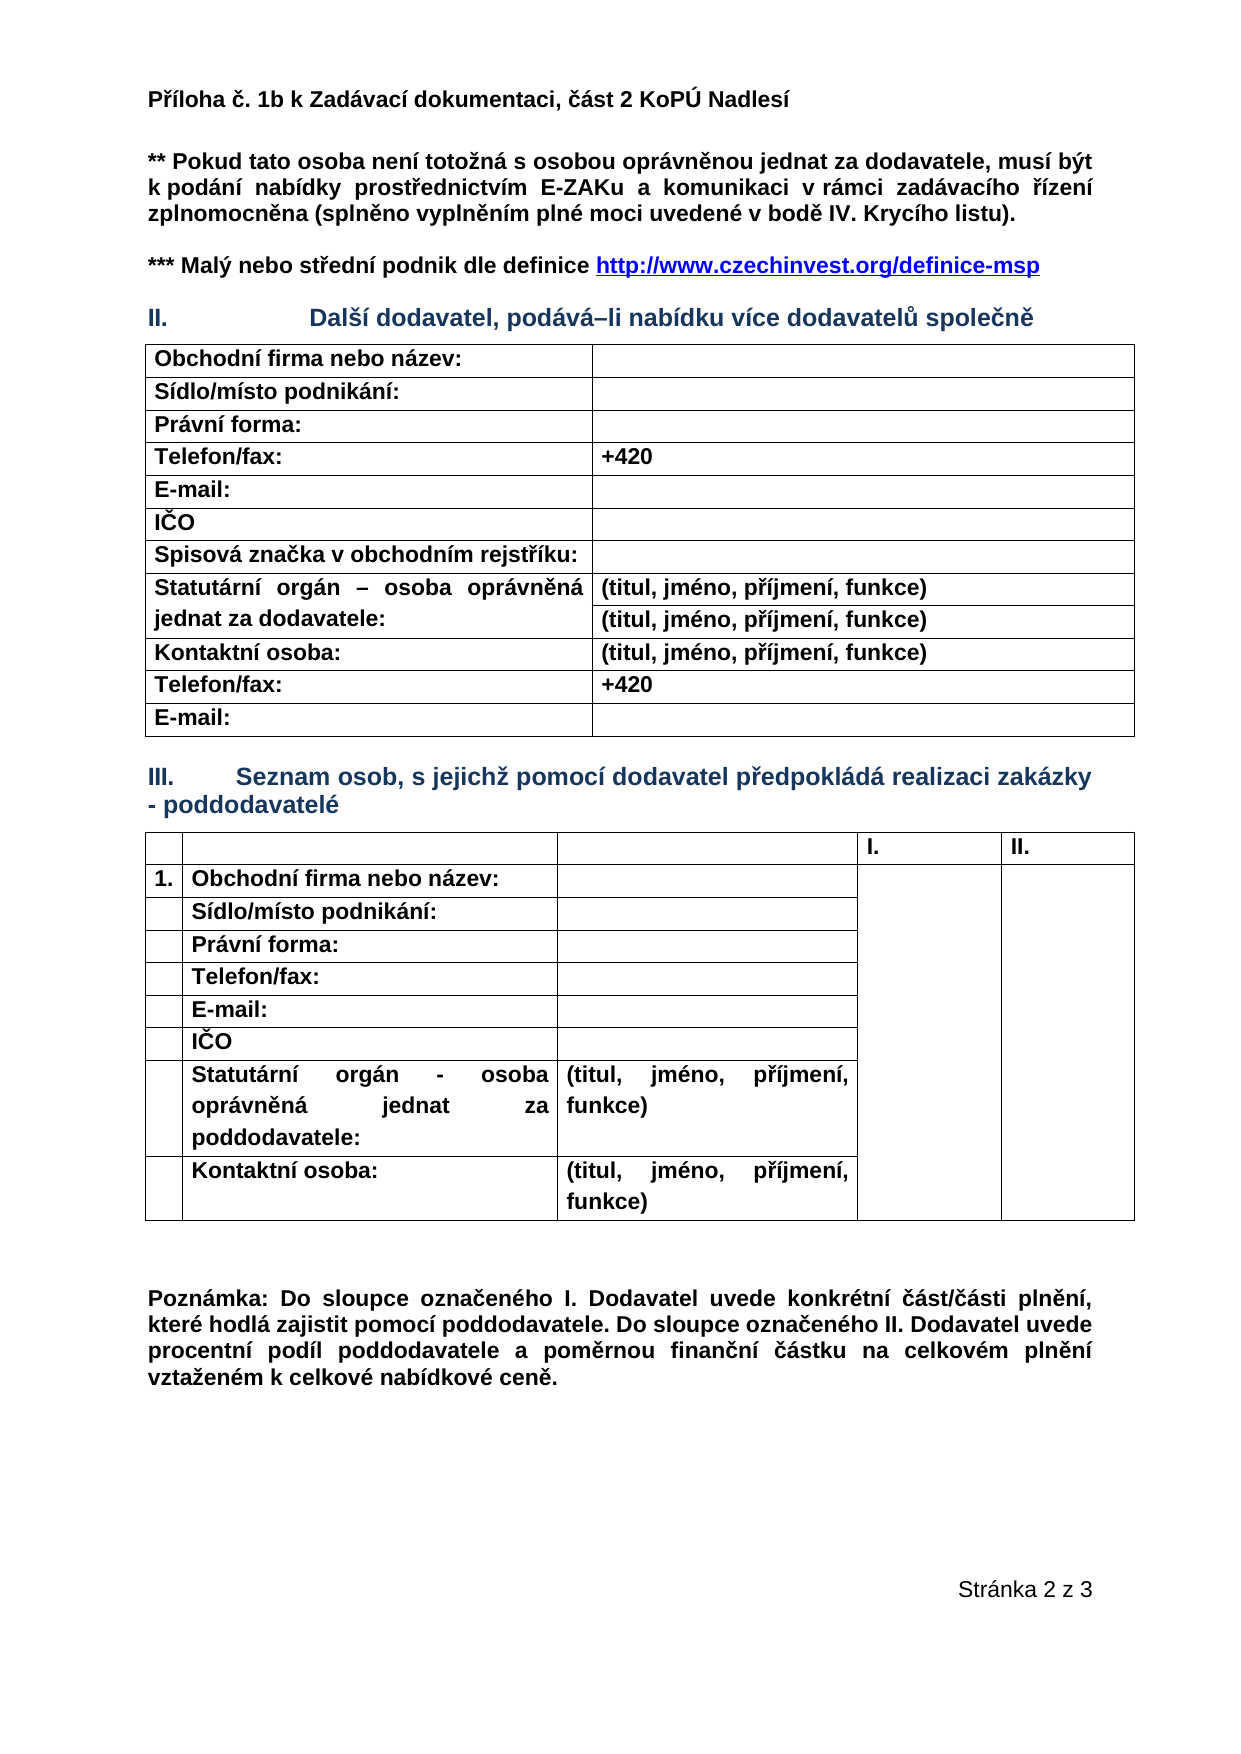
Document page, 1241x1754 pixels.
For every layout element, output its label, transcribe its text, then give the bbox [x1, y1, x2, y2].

table_header [183, 833, 557, 864]
table_cell Sídlo/místo podnikání: [183, 898, 557, 929]
table_cell Právní forma: [146, 411, 592, 442]
table_cell [558, 996, 857, 1027]
table_cell [146, 963, 182, 995]
table_cell [558, 898, 857, 929]
table_cell [593, 541, 1134, 573]
table_cell E-mail: [146, 704, 592, 736]
table_cell [858, 865, 1001, 1220]
table_cell (titul, jméno, příjmení, funkce) [593, 639, 1134, 670]
table_cell Telefon/fax: [146, 671, 592, 703]
table_cell [593, 411, 1134, 442]
table_cell [558, 931, 857, 962]
table_cell IČO [183, 1028, 557, 1060]
table_cell Kontaktní osoba: [183, 1157, 557, 1220]
table_cell (titul, jméno, příjmení, funkce) [593, 574, 1134, 605]
table_cell Obchodní firma nebo název: [183, 865, 557, 897]
table_cell [593, 378, 1134, 409]
subtitle Seznam osob, s jejichž pomocí dodavatel předpokládá realizaci zakázky - poddodavatelé [148, 762, 1093, 819]
text Poznámka: Do sloupce označeného I. Dodavatel uvede konkrétní část/části plnění, které hodlá zajistit pomocí poddodavatele. Do sloupce označeného II. Dodavatel uvede procentní podíl poddodavatele a poměrnou finanční částku na celkovém plnění vztaženém k celkové nabídkové ceně. [148, 1285, 1093, 1390]
table_header II. [1002, 833, 1134, 864]
table_cell [146, 1061, 182, 1156]
table_cell 1. [146, 865, 182, 897]
text *** Malý nebo střední podnik dle definice http://www.czechinvest.org/definice-msp [148, 252, 1093, 278]
table_cell Telefon/fax: [146, 443, 592, 475]
table_cell [146, 898, 182, 929]
table_cell [146, 931, 182, 962]
table_cell [593, 704, 1134, 736]
table_cell Spisová značka v obchodním rejstříku: [146, 541, 592, 573]
table_cell [558, 865, 857, 897]
table_cell E-mail: [183, 996, 557, 1027]
table_cell [1002, 865, 1134, 1220]
table_cell +420 [593, 671, 1134, 703]
table_cell Kontaktní osoba: [146, 639, 592, 670]
table_header [593, 345, 1134, 377]
table_cell (titul, jméno, příjmení, funkce) [593, 606, 1134, 638]
table_header [146, 833, 182, 864]
table_cell [146, 1028, 182, 1060]
table_cell (titul, jméno, příjmení, funkce) [558, 1157, 857, 1220]
table_cell [558, 1028, 857, 1060]
table_cell +420 [593, 443, 1134, 475]
table_cell IČO [146, 509, 592, 540]
table_cell [146, 1157, 182, 1220]
table_header I. [858, 833, 1001, 864]
table_header Obchodní firma nebo název: [146, 345, 592, 377]
table_cell Sídlo/místo podnikání: [146, 378, 592, 409]
table_cell E-mail: [146, 476, 592, 507]
table_cell Právní forma: [183, 931, 557, 962]
table_cell [593, 509, 1134, 540]
table_header [558, 833, 857, 864]
text ** Pokud tato osoba není totožná s osobou oprávněnou jednat za dodavatele, musí být k podání nabídky prostřednictvím E-ZAKu a komunikaci v rámci zadávacího řízení zplnomocněna (splněno vyplněním plné moci uvedené v bodě IV. Krycího listu). [148, 148, 1093, 227]
table_cell [593, 476, 1134, 507]
table_cell [146, 996, 182, 1027]
table_cell Telefon/fax: [183, 963, 557, 995]
subtitle Další dodavatel, podává–li nabídku více dodavatelů společně [148, 303, 1093, 332]
table_cell Statutární orgán – osoba oprávněná jednat za dodavatele: [146, 574, 592, 638]
table_cell (titul, jméno, příjmení, funkce) [558, 1061, 857, 1156]
table_cell Statutární orgán - osoba oprávněná jednat za poddodavatele: [183, 1061, 557, 1156]
table_cell [558, 963, 857, 995]
